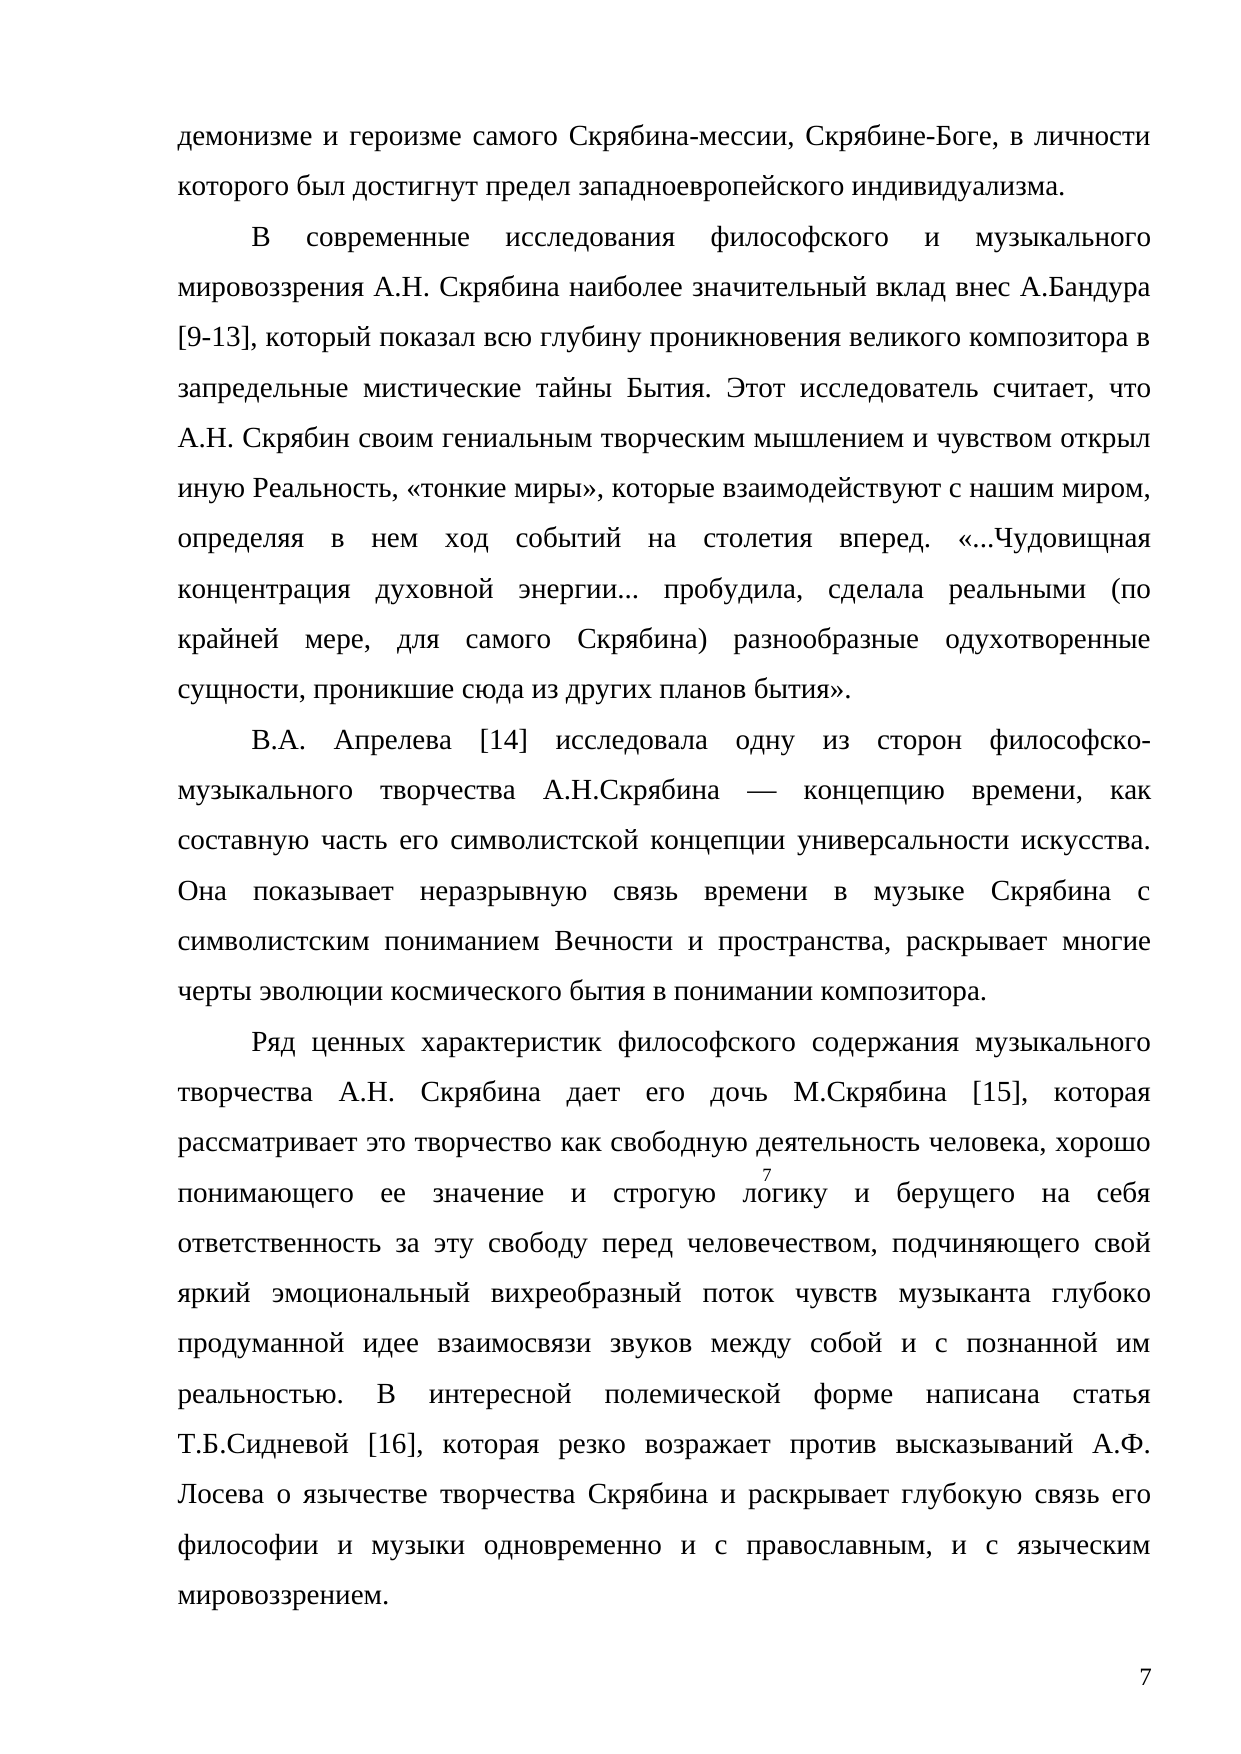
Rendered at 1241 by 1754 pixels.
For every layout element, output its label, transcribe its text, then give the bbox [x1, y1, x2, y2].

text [177, 118, 1152, 202]
text Ряд ценных характеристик философского содержания музыкального творчества А.Н. Скрябина дает его дочь М.Скрябина [15], которая рассматривает это творчество как свободную деятельность человека, хорошо понимающего ее значение и строгую логику и берущего на себя ответственность за эту свободу перед человечеством, подчиняющего свой яркий эмоциональный вихреобразный поток чувств музыканта глубоко продуманной идее взаимосвязи звуков между собой и с познанной им реальностью. В интересной полемической форме написана статья Т.Б.Сидневой [16], которая резко возражает против высказываний А.Ф. Лосева о язычестве творчества Скрябина и раскрывает глубокую связь его философии и музыки одновременно и с православным, и с языческим мировоззрением. [177, 1024, 1152, 1611]
text В современные исследования философского и музыкального мировоззрения А.Н. Скрябина наиболее значительный вклад внес А.Бандура [9-13], который показал всю глубину проникновения великого композитора в запредельные мистические тайны Бытия. Этот исследователь считает, что А.Н. Скрябин своим гениальным творческим мышлением и чувством открыл иную Реальность, «тонкие миры», которые взаимодействуют с нашим миром, определяя в нем ход событий на столетия вперед. «...Чудовищная концентрация духовной энергии... пробудила, сделала реальными (по крайней мере, для самого Скрябина) разнообразные одухотворенные сущности, проникшие сюда из других планов бытия». [177, 219, 1152, 705]
text В.А. Апрелева [14] исследовала одну из сторон философско-музыкального творчества А.Н.Скрябина — концепцию времени, как составную часть его символистской концепции универсальности искусства. Она показывает неразрывную связь времени в музыке Скрябина с символистским пониманием Вечности и пространства, раскрывает многие черты эволюции космического бытия в понимании композитора. [177, 722, 1152, 1007]
